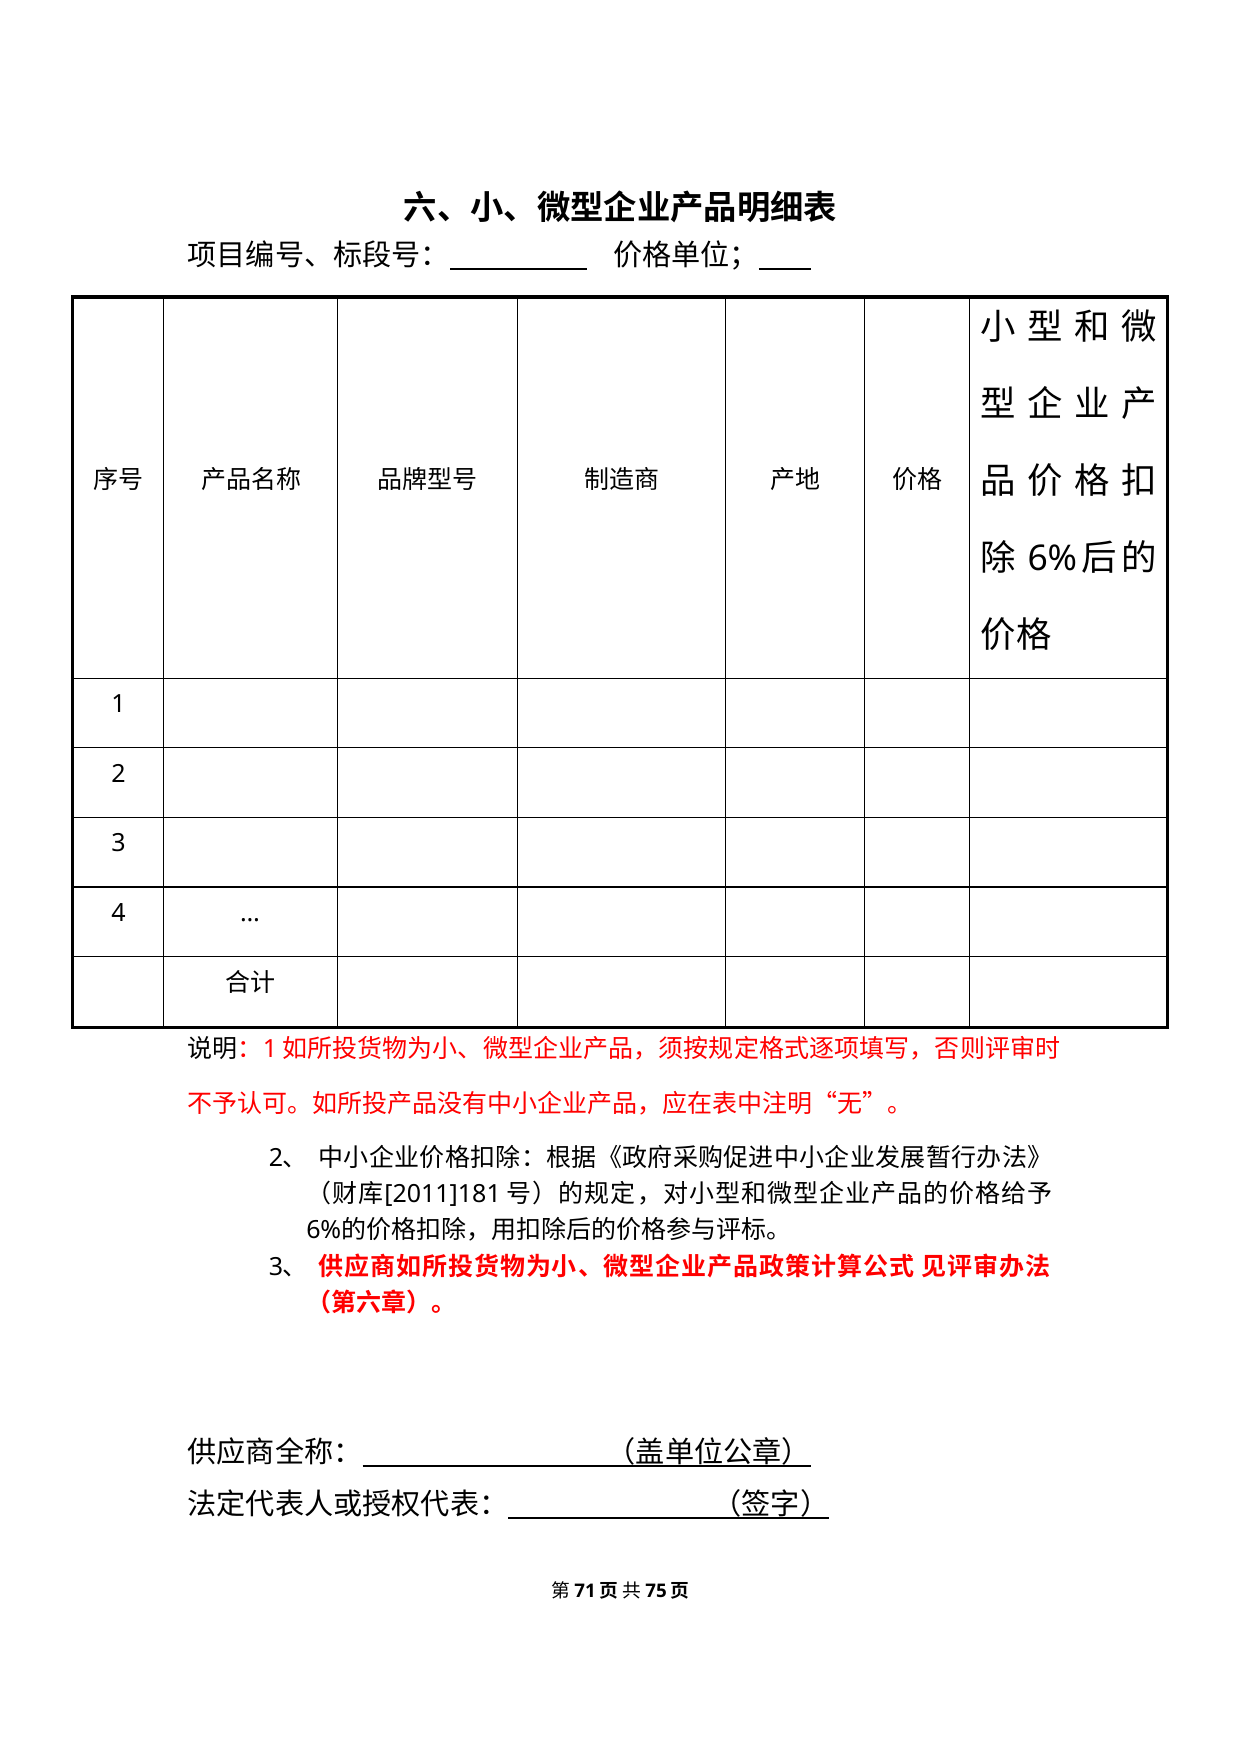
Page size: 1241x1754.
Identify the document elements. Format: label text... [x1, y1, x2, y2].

table_header 小型和微型企业产品价格扣除6%后的价格 [970, 299, 1166, 678]
table_cell [164, 679, 337, 747]
table_cell [518, 957, 725, 1026]
table_cell [164, 748, 337, 817]
table_header 产品名称 [164, 299, 337, 678]
table_header 品牌型号 [338, 299, 517, 678]
table_cell [865, 748, 969, 817]
table_cell [164, 818, 337, 886]
table_cell [865, 818, 969, 886]
table_cell 2 [74, 748, 163, 817]
table_cell [518, 679, 725, 747]
table_cell [726, 748, 864, 817]
table_cell [726, 679, 864, 747]
table_cell [74, 957, 163, 1026]
table_cell [518, 888, 725, 956]
table_cell [970, 888, 1166, 956]
table_cell [338, 679, 517, 747]
table_cell [726, 888, 864, 956]
table_cell [518, 818, 725, 886]
table_cell [865, 679, 969, 747]
table_cell [726, 957, 864, 1026]
table_cell 1 [74, 679, 163, 747]
table_cell 3 [74, 818, 163, 886]
table_cell [338, 748, 517, 817]
table_cell [518, 748, 725, 817]
table_cell [970, 748, 1166, 817]
table_cell [865, 888, 969, 956]
table_cell … [164, 888, 337, 956]
table_header 序号 [74, 299, 163, 678]
table_cell [338, 818, 517, 886]
table_cell [970, 818, 1166, 886]
table_cell [970, 679, 1166, 747]
table_header 产地 [726, 299, 864, 678]
table_cell 合计 [164, 957, 337, 1026]
text 说明：1如所投货物为小、微型企业产品，须按规定格式逐项填写，否则评审时不予认可。如所投产品没有中小企业产品，应在表中注明“无”。 [187, 1029, 1063, 1119]
table_header 价格 [865, 299, 969, 678]
text 供应商全称： （盖单位公章） [187, 1421, 1053, 1473]
table_cell [970, 957, 1166, 1026]
table_cell 4 [74, 888, 163, 956]
list 供应商如所投货物为小、微型企业产品政策计算公式 见评审办法（第六章）。 [268, 1246, 1053, 1319]
text 项目编号、标段号： 价格单位； [187, 232, 1053, 274]
table_cell [338, 957, 517, 1026]
text 法定代表人或授权代表： （签字） [187, 1473, 1053, 1525]
list 中小企业价格扣除：根据《政府采购促进中小企业发展暂行办法》（财库[2011]181号）的规定，对小型和微型企业产品的价格给予6%的价格扣除，用扣除后的价格参与评标。 [268, 1137, 1053, 1246]
table_cell [726, 818, 864, 886]
table_header 制造商 [518, 299, 725, 678]
text 六、小、微型企业产品明细表 [187, 169, 1053, 232]
table_cell [865, 957, 969, 1026]
table_cell [338, 888, 517, 956]
